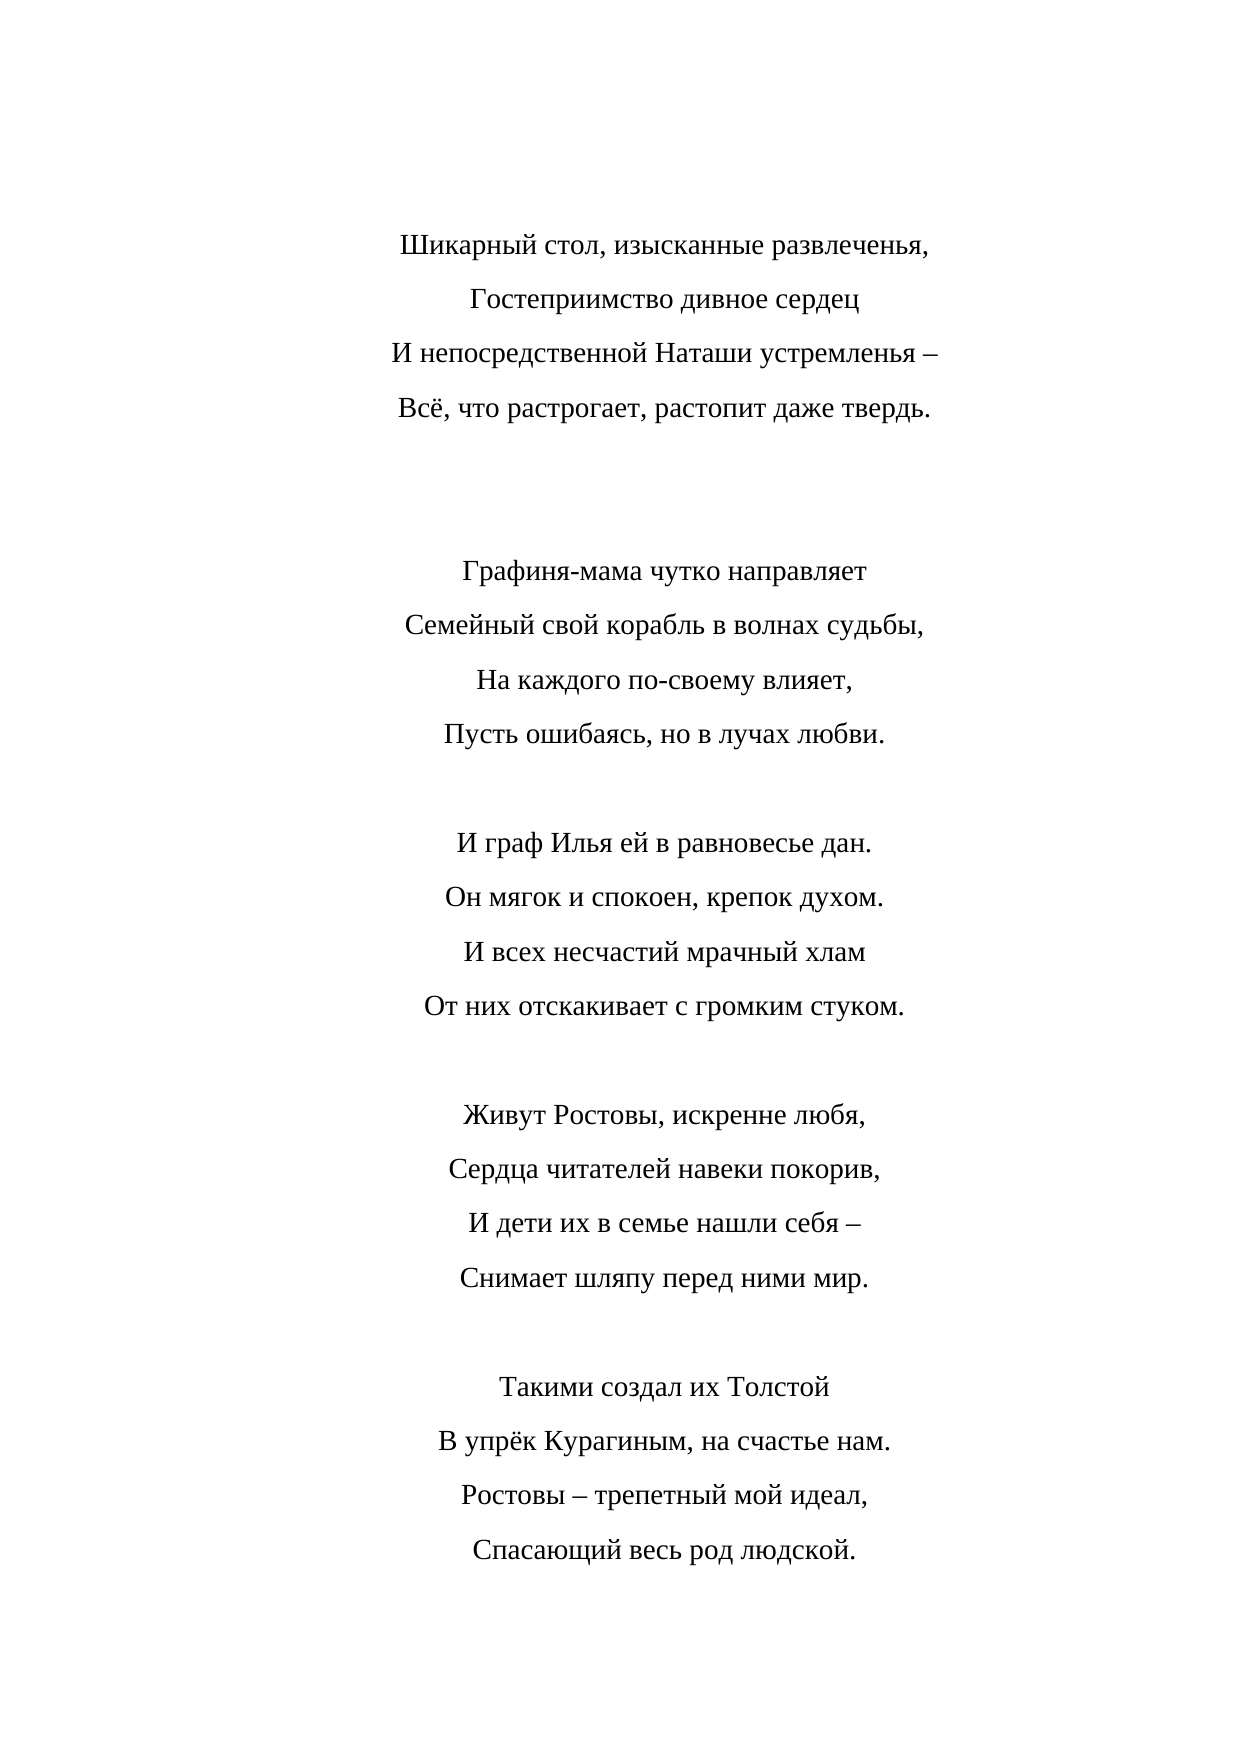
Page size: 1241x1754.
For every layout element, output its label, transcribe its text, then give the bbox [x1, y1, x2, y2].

text Спасающий весь род людской. [177, 1532, 1152, 1565]
text В упрёк Курагиным, на счастье нам. [177, 1423, 1152, 1457]
text Снимает шляпу перед ними мир. [177, 1260, 1152, 1293]
text Пусть ошибаясь, но в лучах любви. [177, 716, 1152, 750]
text И дети их в семье нашли себя – [177, 1206, 1152, 1239]
text Гостеприимство дивное сердец [177, 281, 1152, 315]
text Ростовы – трепетный мой идеал, [177, 1477, 1152, 1511]
text И непосредственной Наташи устремленья – [177, 336, 1152, 369]
text Всё, что растрогает, растопит даже твердь. [177, 390, 1152, 423]
text Графиня-мама чутко направляет [177, 553, 1152, 587]
text От них отскакивает с громким стуком. [177, 988, 1152, 1022]
text На каждого по-своему влияет, [177, 662, 1152, 695]
text Шикарный стол, изысканные развлеченья, [177, 227, 1152, 260]
text Живут Ростовы, искренне любя, [177, 1097, 1152, 1130]
text Сердца читателей навеки покорив, [177, 1151, 1152, 1185]
text И граф Илья ей в равновесье дан. [177, 825, 1152, 858]
text Такими создал их Толстой [177, 1369, 1152, 1402]
text И всех несчастий мрачный хлам [177, 934, 1152, 967]
text Семейный свой корабль в волнах судьбы, [177, 607, 1152, 641]
text Он мягок и спокоен, крепок духом. [177, 879, 1152, 913]
